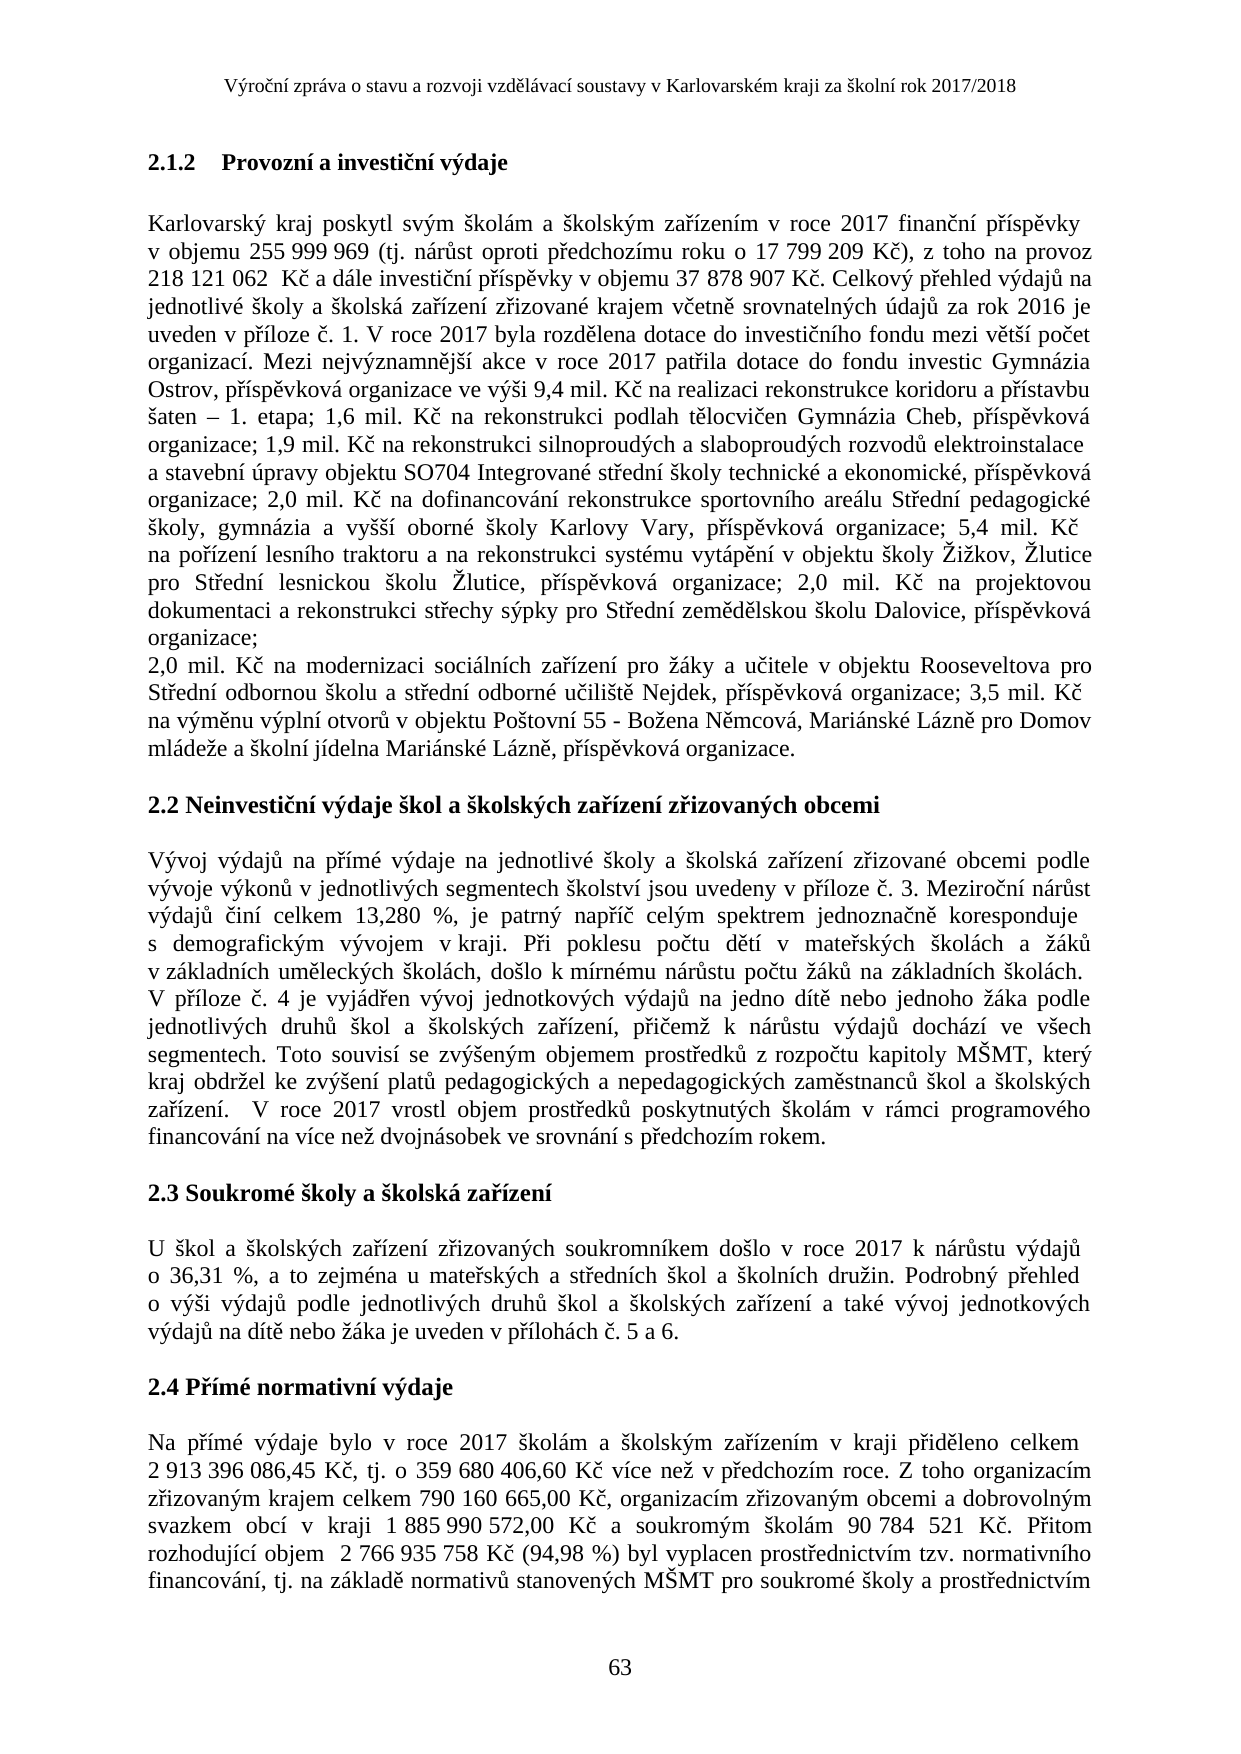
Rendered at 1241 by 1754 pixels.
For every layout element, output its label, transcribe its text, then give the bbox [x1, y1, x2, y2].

text U škol a školských zařízení zřizovaných soukromníkem došlo v roce 2017 k nárůstu výdajů o 36,31 %, a to zejména u mateřských a středních škol a školních družin. Podrobný přehled o výši výdajů podle jednotlivých druhů škol a školských zařízení a také vývoj jednotkových výdajů na dítě nebo žáka je uveden v přílohách č. 5 a 6. [148, 1234, 1092, 1344]
subtitle 2.2 Neinvestiční výdaje škol a školských zařízení zřizovaných obcemi [148, 790, 1092, 819]
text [148, 1428, 1092, 1594]
subtitle 2.4 Přímé normativní výdaje [148, 1372, 1092, 1401]
text Vývoj výdajů na přímé výdaje na jednotlivé školy a školská zařízení zřizované obcemi podle vývoje výkonů v jednotlivých segmentech školství jsou uvedeny v příloze č. 3. Meziroční nárůst výdajů činí celkem 13,280 %, je patrný napříč celým spektrem jednoznačně koresponduje s demografickým vývojem v kraji. Při poklesu počtu dětí v mateřských školách a žáků v základních uměleckých školách, došlo k mírnému nárůstu počtu žáků na základních školách. V příloze č. 4 je vyjádřen vývoj jednotkových výdajů na jedno dítě nebo jednoho žáka podle jednotlivých druhů škol a školských zařízení, přičemž k nárůstu výdajů dochází ve všech segmentech. Toto souvisí se zvýšeným objemem prostředků z rozpočtu kapitoly MŠMT, který kraj obdržel ke zvýšení platů pedagogických a nepedagogických zaměstnanců škol a školských zařízení. V roce 2017 vrostl objem prostředků poskytnutých školám v rámci programového financování na více než dvojnásobek ve srovnání s předchozím rokem. [148, 846, 1092, 1150]
subtitle 2.1.2 Provozní a investiční výdaje [148, 148, 1092, 175]
subtitle 2.3 Soukromé školy a školská zařízení [148, 1178, 1092, 1206]
text Karlovarský kraj poskytl svým školám a školským zařízením v roce 2017 finanční příspěvky v objemu 255 999 969 (tj. nárůst oproti předchozímu roku o 17 799 209 Kč), z toho na provoz 218 121 062 Kč a dále investiční příspěvky v objemu 37 878 907 Kč. Celkový přehled výdajů na jednotlivé školy a školská zařízení zřizované krajem včetně srovnatelných údajů za rok 2016 je uveden v příloze č. 1. V roce 2017 byla rozdělena dotace do investičního fondu mezi větší počet organizací. Mezi nejvýznamnější akce v roce 2017 patřila dotace do fondu investic Gymnázia Ostrov, příspěvková organizace ve výši 9,4 mil. Kč na realizaci rekonstrukce koridoru a přístavbu šaten – 1. etapa; 1,6 mil. Kč na rekonstrukci podlah tělocvičen Gymnázia Cheb, příspěvková organizace; 1,9 mil. Kč na rekonstrukci silnoproudých a slaboproudých rozvodů elektroinstalace a stavební úpravy objektu SO704 Integrované střední školy technické a ekonomické, příspěvková organizace; 2,0 mil. Kč na dofinancování rekonstrukce sportovního areálu Střední pedagogické školy, gymnázia a vyšší oborné školy Karlovy Vary, příspěvková organizace; 5,4 mil. Kč na pořízení lesního traktoru a na rekonstrukci systému vytápění v objektu školy Žižkov, Žlutice pro Střední lesnickou školu Žlutice, příspěvková organizace; 2,0 mil. Kč na projektovou dokumentaci a rekonstrukci střechy sýpky pro Střední zemědělskou školu Dalovice, příspěvková organizace; 2,0 mil. Kč na modernizaci sociálních zařízení pro žáky a učitele v objektu Rooseveltova pro Střední odbornou školu a střední odborné učiliště Nejdek, příspěvková organizace; 3,5 mil. Kč na výměnu výplní otvorů v objektu Poštovní 55 - Božena Němcová, Mariánské Lázně pro Domov mládeže a školní jídelna Mariánské Lázně, příspěvková organizace. [148, 209, 1092, 761]
